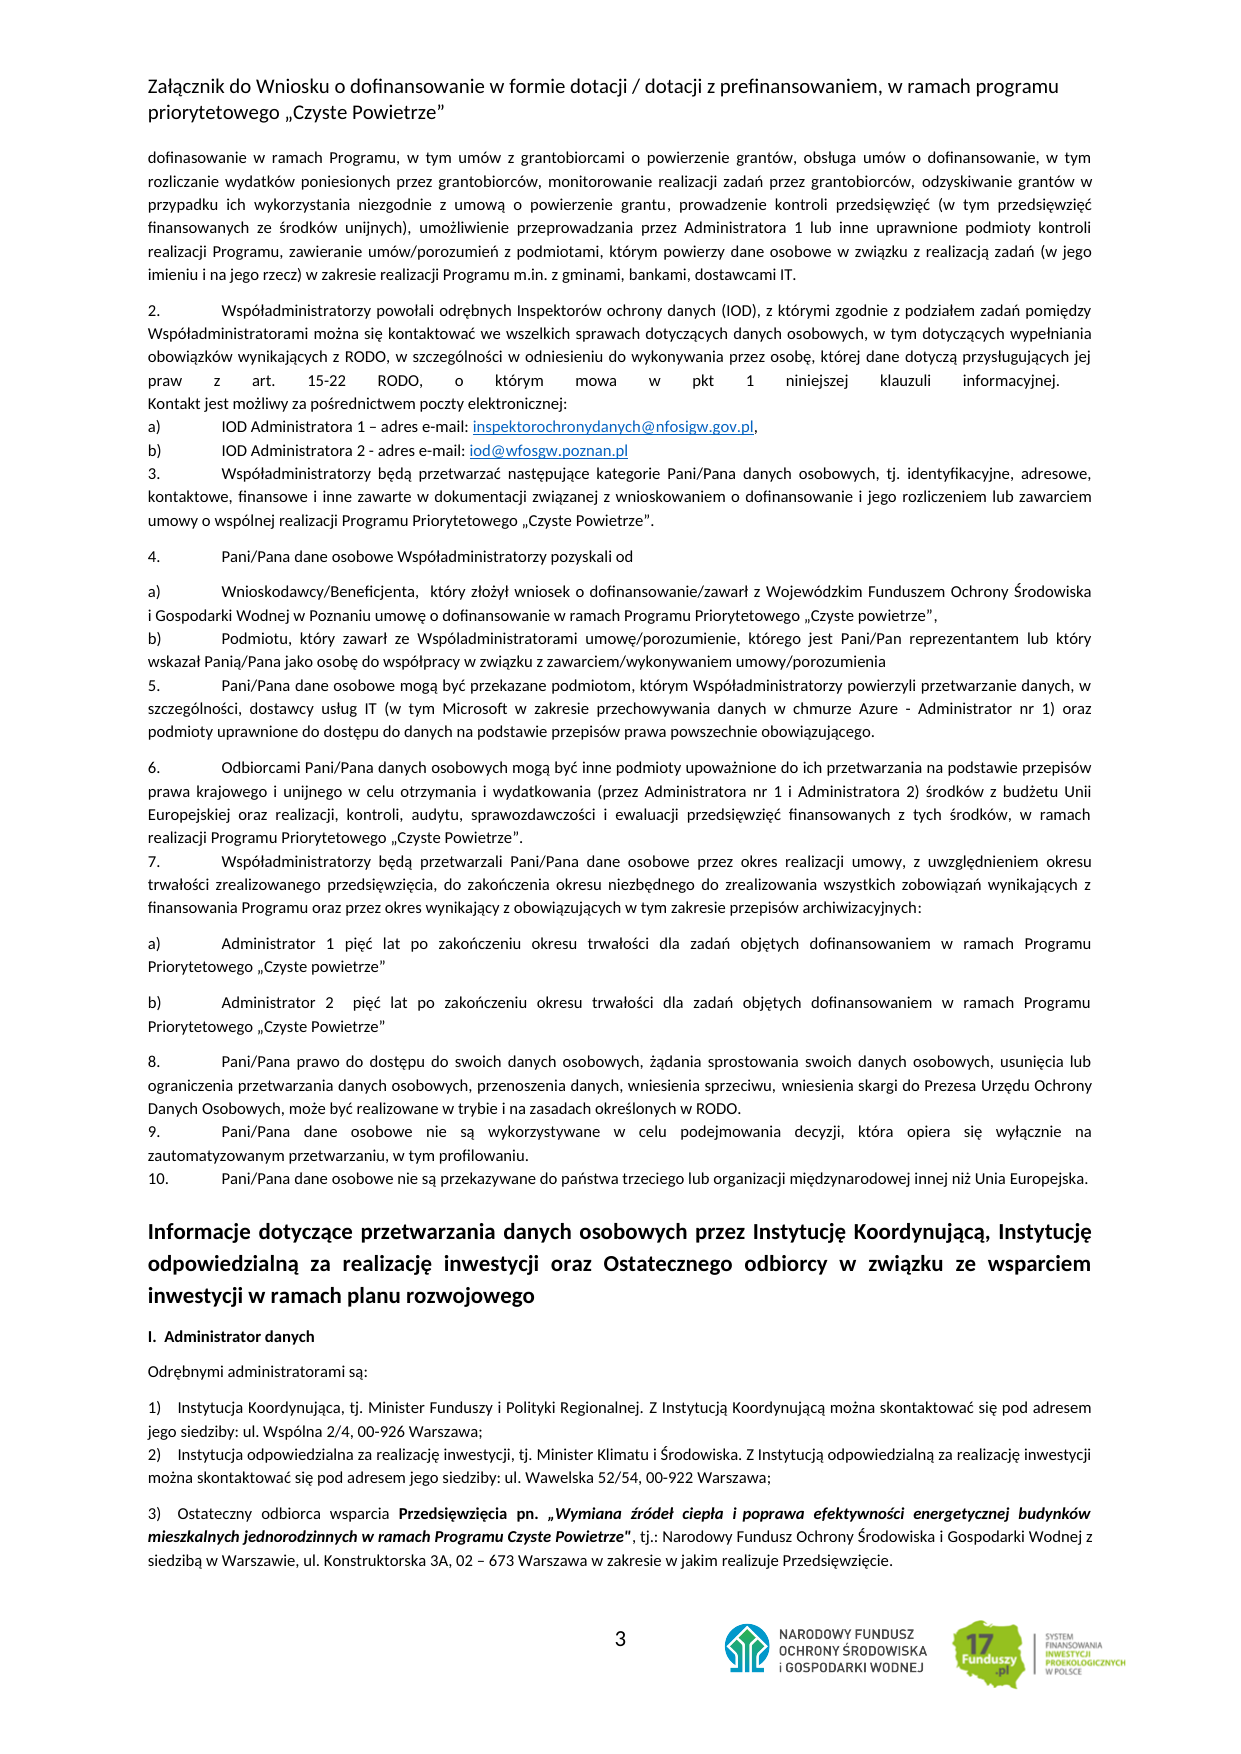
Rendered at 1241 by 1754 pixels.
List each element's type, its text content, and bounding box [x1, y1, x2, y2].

list Ostateczny odbiorca wsparcia Przedsięwzięcia pn. „Wymiana źródeł ciepła i poprawa efektywności energetycznej budynków mieszkalnych jednorodzinnych w ramach Programu Czyste Powietrze", tj.: Narodowy Fundusz Ochrony Środowiska i Gospodarki Wodnej z siedzibą w Warszawie, ul. Konstruktorska 3A, 02 – 673 Warszawa w zakresie w jakim realizuje Przedsięwzięcie. [148, 1503, 1093, 1570]
list Współadministratorzy będą przetwarzać następujące kategorie Pani/Pana danych osobowych, tj. identyfikacyjne, adresowe, kontaktowe, finansowe i inne zawarte w dokumentacji związanej z wnioskowaniem o dofinansowanie i jego rozliczeniem lub zawarciem umowy o wspólnej realizacji Programu Priorytetowego „Czyste Powietrze”. [148, 463, 1093, 530]
list Pani/Pana dane osobowe nie są wykorzystywane w celu podejmowania decyzji, która opiera się wyłącznie na zautomatyzowanym przetwarzaniu, w tym profilowaniu. [148, 1122, 1093, 1165]
list Odbiorcami Pani/Pana danych osobowych mogą być inne podmioty upoważnione do ich przetwarzania na podstawie przepisów prawa krajowego i unijnego w celu otrzymania i wydatkowania (przez Administratora nr 1 i Administratora 2) środków z budżetu Unii Europejskiej oraz realizacji, kontroli, audytu, sprawozdawczości i ewaluacji przedsięwzięć finansowanych z tych środków, w ramach realizacji Programu Priorytetowego „Czyste Powietrze”. [148, 758, 1093, 848]
list Pani/Pana prawo do dostępu do swoich danych osobowych, żądania sprostowania swoich danych osobowych, usunięcia lub ograniczenia przetwarzania danych osobowych, przenoszenia danych, wniesienia sprzeciwu, wniesienia skargi do Prezesa Urzędu Ochrony Danych Osobowych, może być realizowane w trybie i na zasadach określonych w RODO. [148, 1052, 1093, 1119]
list Pani/Pana dane osobowe nie są przekazywane do państwa trzeciego lub organizacji międzynarodowej innej niż Unia Europejska. [148, 1168, 1093, 1189]
text Informacje dotyczące przetwarzania danych osobowych przez Instytucję Koordynującą, Instytucję odpowiedzialną za realizację inwestycji oraz Ostatecznego odbiorcy w związku ze wsparciem inwestycji w ramach planu rozwojowego [148, 1217, 1093, 1309]
list IOD Administratora 1 – adres e-mail: inspektorochronydanych@nfosigw.gov.pl, [148, 417, 1093, 437]
list Podmiotu, który zawarł ze Wspóladministratorami umowę/porozumienie, którego jest Pani/Pan reprezentantem lub który wskazał Panią/Pana jako osobę do współpracy w związku z zawarciem/wykonywaniem umowy/porozumienia [148, 628, 1093, 672]
list Administrator 1 pięć lat po zakończeniu okresu trwałości dla zadań objętych dofinansowaniem w ramach Programu Priorytetowego „Czyste powietrze” [148, 933, 1093, 977]
list Współadministratorzy będą przetwarzali Pani/Pana dane osobowe przez okres realizacji umowy, z uwzględnieniem okresu trwałości zrealizowanego przedsięwzięcia, do zakończenia okresu niezbędnego do zrealizowania wszystkich zobowiązań wynikających z finansowania Programu oraz przez okres wynikający z obowiązujących w tym zakresie przepisów archiwizacyjnych: [148, 851, 1093, 918]
list Wnioskodawcy/Beneficjenta, który złożył wniosek o dofinansowanie/zawarł z Wojewódzkim Funduszem Ochrony Środowiska i Gospodarki Wodnej w Poznaniu umowę o dofinansowanie w ramach Programu Priorytetowego „Czyste powietrze”, [148, 582, 1093, 625]
list Pani/Pana dane osobowe mogą być przekazane podmiotom, którym Współadministratorzy powierzyli przetwarzanie danych, w szczególności, dostawcy usług IT (w tym Microsoft w zakresie przechowywania danych w chmurze Azure - Administrator nr 1) oraz podmioty uprawnione do dostępu do danych na podstawie przepisów prawa powszechnie obowiązującego. [148, 675, 1093, 742]
list Instytucja odpowiedzialna za realizację inwestycji, tj. Minister Klimatu i Środowiska. Z Instytucją odpowiedzialną za realizację inwestycji można skontaktować się pod adresem jego siedziby: ul. Wawelska 52/54, 00-922 Warszawa; [148, 1444, 1093, 1488]
picture [691, 1613, 1126, 1692]
list Instytucja Koordynująca, tj. Minister Funduszy i Polityki Regionalnej. Z Instytucją Koordynującą można skontaktować się pod adresem jego siedziby: ul. Wspólna 2/4, 00-926 Warszawa; [148, 1397, 1093, 1441]
text Odrębnymi administratorami są: [148, 1362, 1093, 1382]
list Współadministratorzy powołali odrębnych Inspektorów ochrony danych (IOD), z którymi zgodnie z podziałem zadań pomiędzy Współadministratorami można się kontaktować we wszelkich sprawach dotyczących danych osobowych, w tym dotyczących wypełniania obowiązków wynikających z RODO, w szczególności w odniesieniu do wykonywania przez osobę, której dane dotyczą przysługujących jej praw z art. 15-22 RODO, o którym mowa w pkt 1 niniejszej klauzuli informacyjnej. Kontakt jest możliwy za pośrednictwem poczty elektronicznej: [148, 300, 1093, 414]
list Pani/Pana dane osobowe Współadministratorzy pozyskali od [148, 546, 1093, 566]
list Administrator 2 pięć lat po zakończeniu okresu trwałości dla zadań objętych dofinansowaniem w ramach Programu Priorytetowego „Czyste Powietrze” [148, 993, 1093, 1036]
list IOD Administratora 2 - adres e-mail: iod@wfosgw.poznan.pl [148, 440, 1093, 460]
text I. Administrator danych [148, 1326, 1093, 1346]
